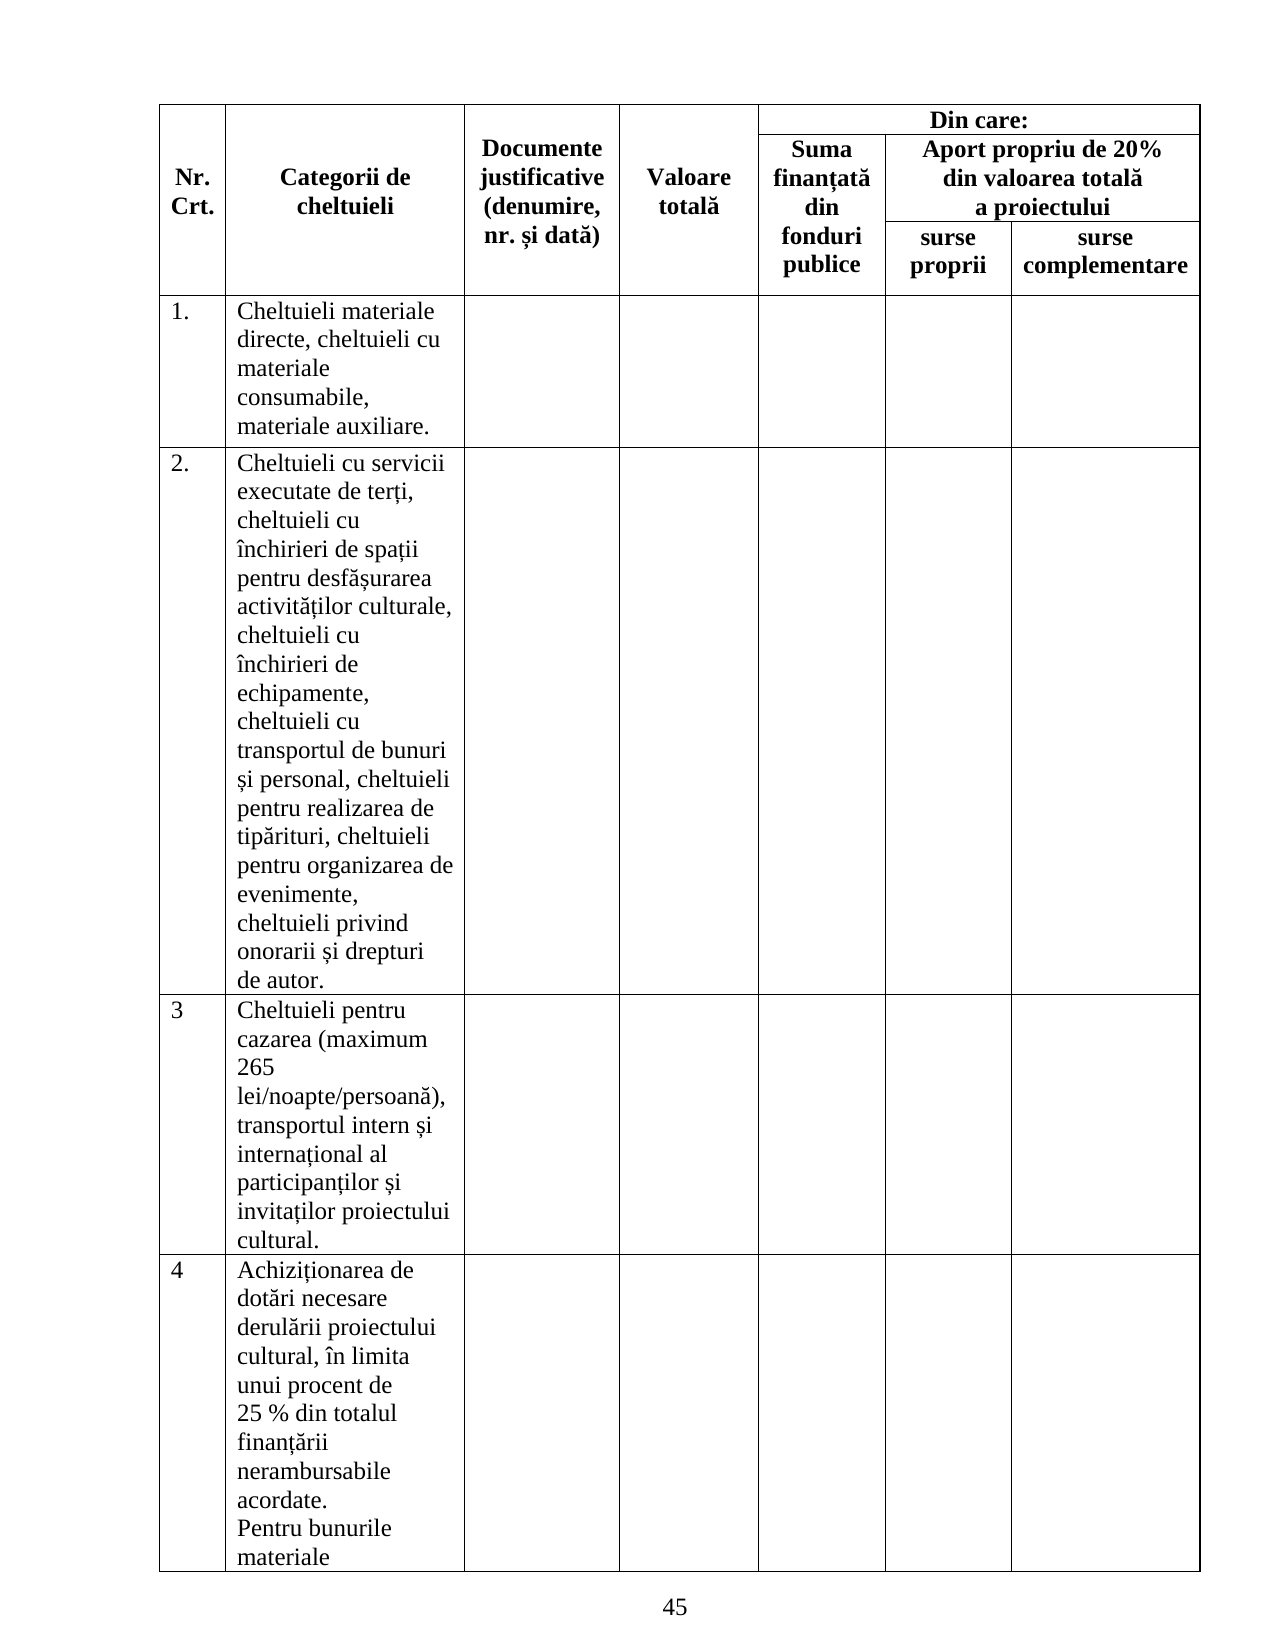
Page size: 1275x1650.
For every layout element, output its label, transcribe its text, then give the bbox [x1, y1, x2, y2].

table_cell [886, 448, 1011, 994]
table_cell [1012, 995, 1199, 1254]
table_cell [620, 448, 758, 994]
table_cell [886, 1255, 1011, 1571]
table_cell Suma finanțată din fonduri publice [759, 135, 885, 295]
table_cell [620, 1255, 758, 1571]
table_cell [1012, 296, 1199, 447]
table_cell Cheltuieli pentru cazarea (maximum 265 lei/noapte/persoană), transportul intern și internațional al participanților și invitaților proiectului cultural. [226, 995, 464, 1254]
table_cell [886, 296, 1011, 447]
table_cell [465, 995, 619, 1254]
table_cell 2. [160, 448, 225, 994]
table_header Nr. Crt. [160, 105, 225, 295]
table_header Documente justificative (denumire, nr. și dată) [465, 105, 619, 295]
table_cell surse proprii [886, 222, 1011, 295]
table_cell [226, 1255, 464, 1571]
table_cell [465, 296, 619, 447]
table_cell [759, 448, 885, 994]
table_cell surse complementare [1012, 222, 1199, 295]
table_cell 3 [160, 995, 225, 1254]
table_cell [465, 1255, 619, 1571]
table_header Categorii de cheltuieli [226, 105, 464, 295]
table_cell [759, 1255, 885, 1571]
table_cell Cheltuieli materiale directe, cheltuieli cu materiale consumabile, materiale auxiliare. [226, 296, 464, 447]
table_cell [620, 995, 758, 1254]
table_cell [759, 296, 885, 447]
table_cell [465, 448, 619, 994]
table_cell 1. [160, 296, 225, 447]
table_cell Aport propriu de 20% din valoarea totală a proiectului [886, 135, 1199, 221]
table_cell [620, 296, 758, 447]
table_cell [1012, 1255, 1199, 1571]
table_cell [759, 995, 885, 1254]
table_cell Cheltuieli cu servicii executate de terți, cheltuieli cu închirieri de spații pentru desfășurarea activităților culturale, cheltuieli cu închirieri de echipamente, cheltuieli cu transportul de bunuri și personal, cheltuieli pentru realizarea de tipărituri, cheltuieli pentru organizarea de evenimente, cheltuieli privind onorarii și drepturi de autor. [226, 448, 464, 994]
table_cell 4 [160, 1255, 225, 1571]
table_cell [1012, 448, 1199, 994]
table_header Din care: [759, 105, 1199, 133]
table_header Valoare totală [620, 105, 758, 295]
table_cell [886, 995, 1011, 1254]
